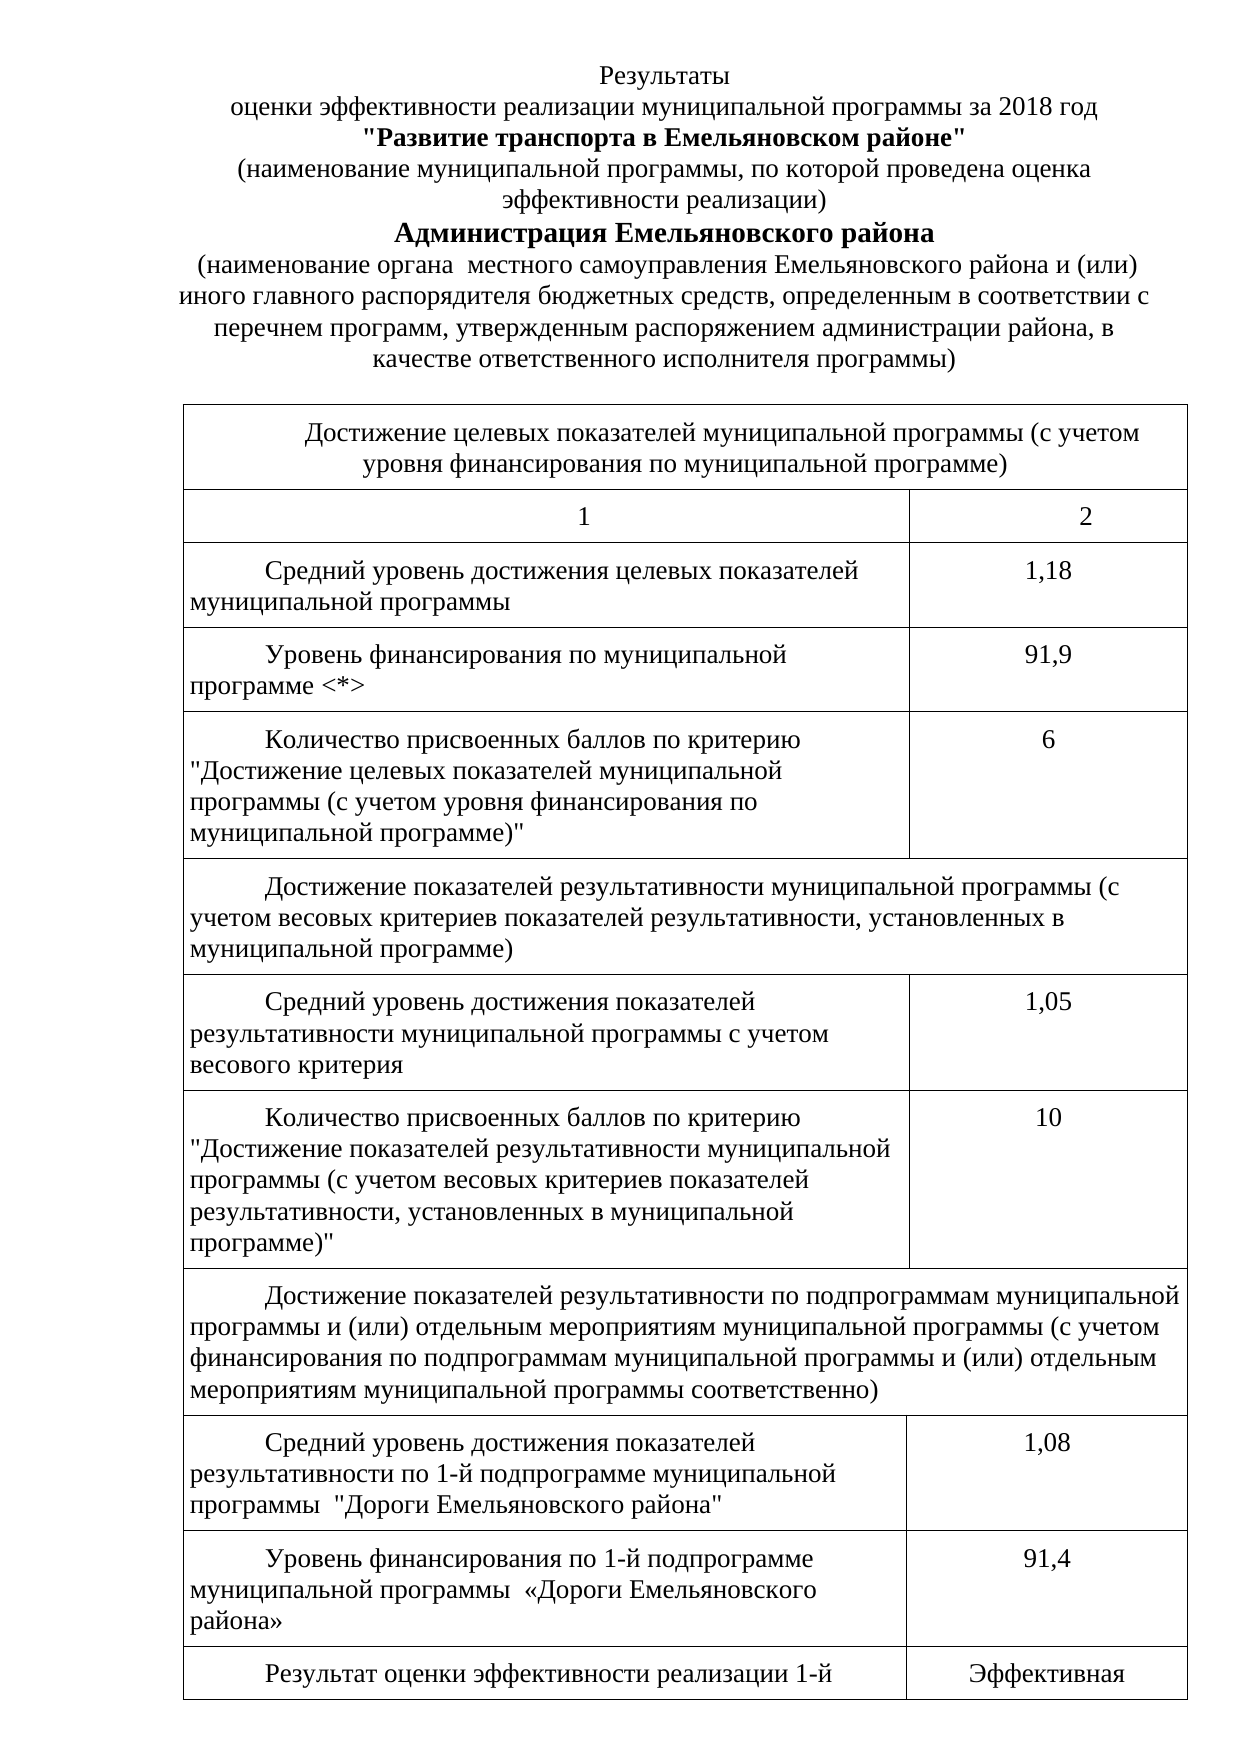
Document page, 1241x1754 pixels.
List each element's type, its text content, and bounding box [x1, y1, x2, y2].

text Администрация Емельяновского района [177, 215, 1152, 248]
table_cell Уровень финансирования по 1-й подпрограмме муниципальной программы «Дороги Емельяновского района» [184, 1531, 906, 1646]
table_cell Количество присвоенных баллов по критерию "Достижение показателей результативности муниципальной программы (с учетом весовых критериев показателей результативности, установленных в муниципальной программе)" [184, 1091, 909, 1268]
table_cell 1,08 [907, 1416, 1187, 1530]
table_cell Средний уровень достижения показателей результативности муниципальной программы с учетом весового критерия [184, 975, 909, 1089]
table_cell Средний уровень достижения целевых показателей муниципальной программы [184, 543, 909, 627]
text эффективности реализации) [177, 184, 1152, 215]
table_cell 91,9 [910, 628, 1187, 711]
table_cell 10 [910, 1091, 1187, 1268]
table_cell 91,4 [907, 1531, 1187, 1646]
table_cell Достижение показателей результативности муниципальной программы (с учетом весовых критериев показателей результативности, установленных в муниципальной программе) [184, 859, 1187, 974]
table_cell 2 [910, 490, 1187, 542]
table_cell 1 [184, 490, 909, 542]
text "Развитие транспорта в Емельяновском районе" [177, 121, 1152, 152]
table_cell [184, 1647, 906, 1699]
table_cell Количество присвоенных баллов по критерию "Достижение целевых показателей муниципальной программы (с учетом уровня финансирования по муниципальной программе)" [184, 712, 909, 858]
table_cell Средний уровень достижения показателей результативности по 1-й подпрограмме муниципальной программы "Дороги Емельяновского района" [184, 1416, 906, 1530]
text оценки эффективности реализации муниципальной программы за 2018 год [177, 90, 1152, 121]
text (наименование муниципальной программы, по которой проведена оценка [177, 152, 1152, 184]
table_cell 6 [910, 712, 1187, 858]
table_cell 1,18 [910, 543, 1187, 627]
table_header Достижение целевых показателей муниципальной программы (с учетом уровня финансирования по муниципальной программе) [184, 405, 1187, 489]
text Результаты [177, 59, 1152, 90]
table_cell Достижение показателей результативности по подпрограммам муниципальной программы и (или) отдельным мероприятиям муниципальной программы (с учетом финансирования по подпрограммам муниципальной программы и (или) отдельным мероприятиям муниципальной программы соответственно) [184, 1269, 1187, 1414]
table_cell Уровень финансирования по муниципальной программе <*> [184, 628, 909, 711]
table_cell 1,05 [910, 975, 1187, 1089]
text (наименование органа местного самоуправления Емельяновского района и (или) иного главного распорядителя бюджетных средств, определенным в соответствии с перечнем программ, утвержденным распоряжением администрации района, в качестве ответственного исполнителя программы) [177, 248, 1152, 373]
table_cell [907, 1647, 1187, 1699]
